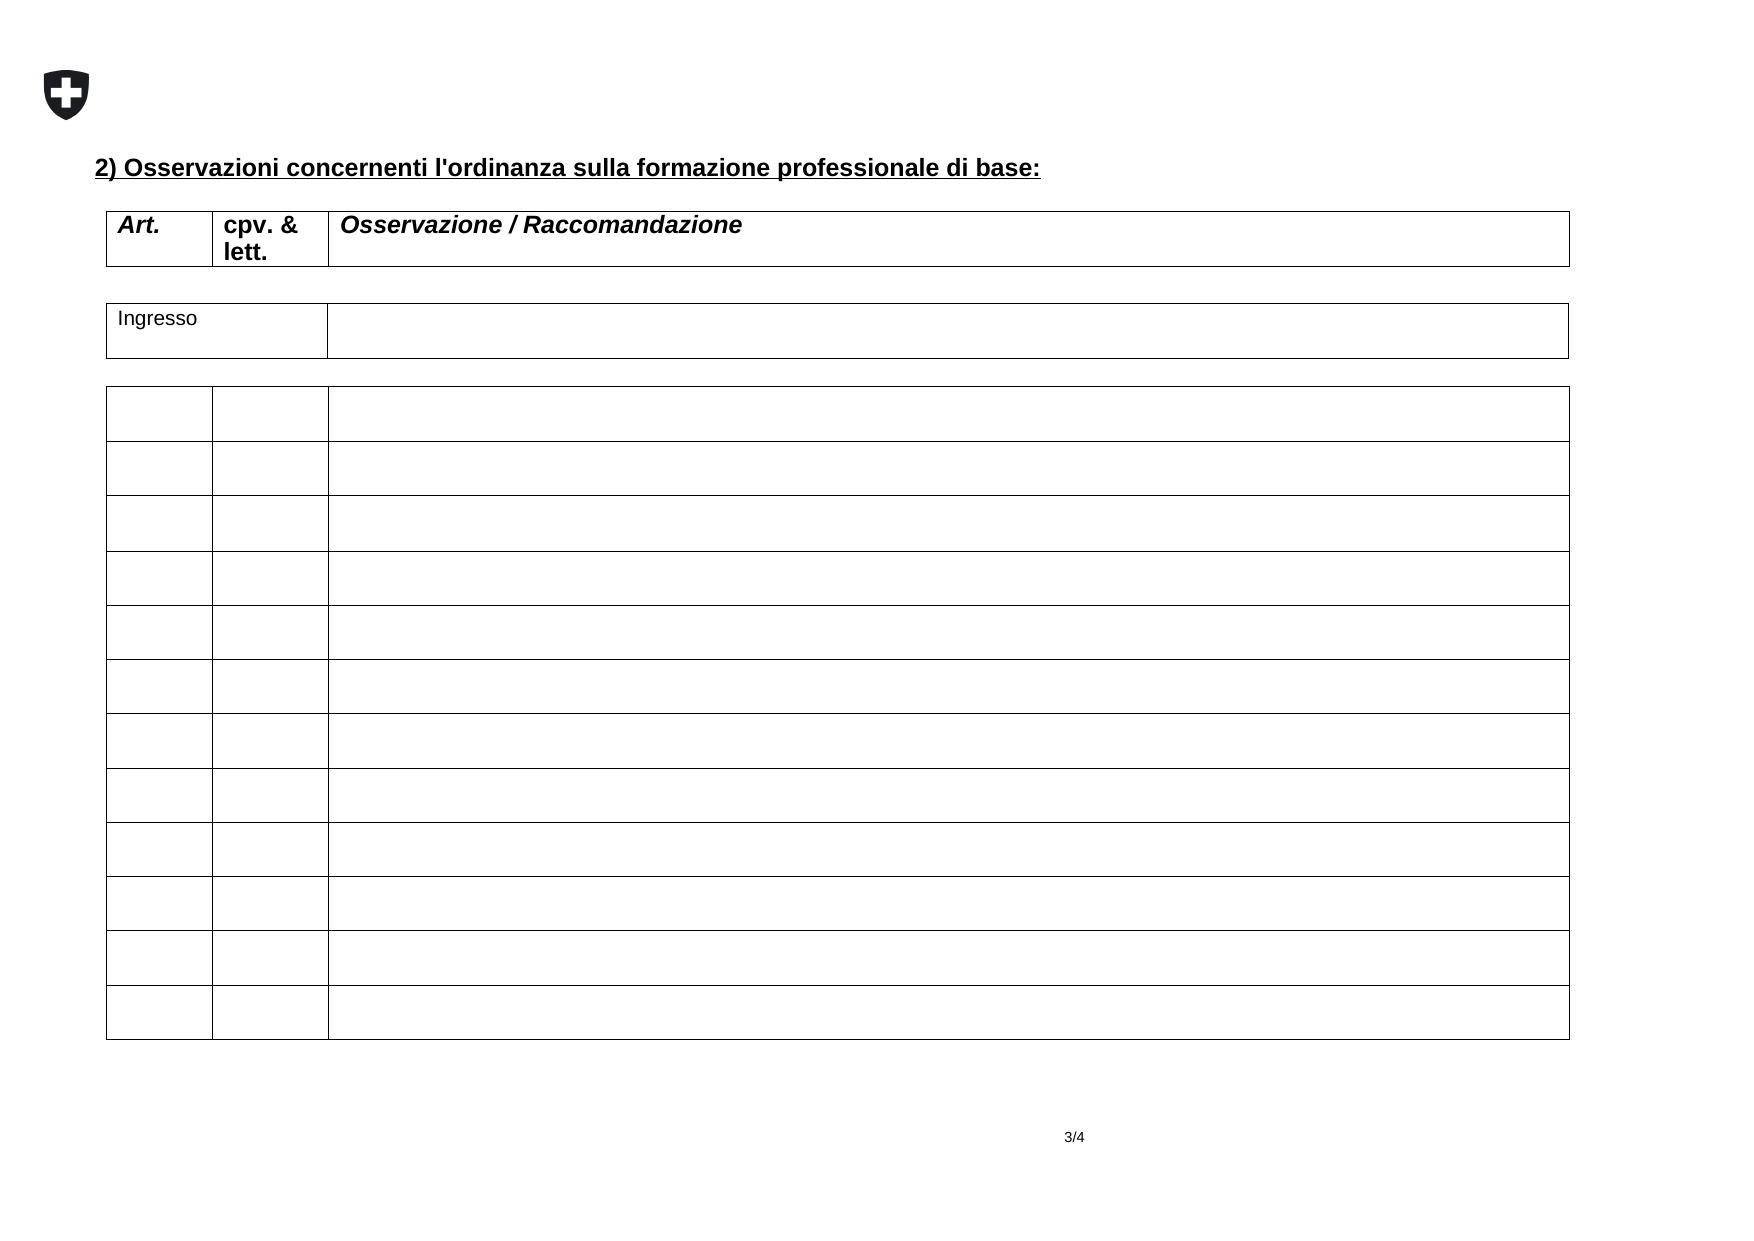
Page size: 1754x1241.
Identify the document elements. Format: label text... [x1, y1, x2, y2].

table_cell [329, 606, 1569, 659]
table_cell [329, 986, 1569, 1039]
table_cell [107, 552, 212, 605]
table_header cpv. & lett. [213, 212, 328, 266]
table_cell [213, 606, 328, 659]
table_header Ingresso [107, 304, 327, 358]
table_cell [107, 986, 212, 1039]
table_cell [107, 714, 212, 768]
picture [43, 70, 90, 121]
table_cell [213, 823, 328, 876]
table_cell [329, 714, 1569, 768]
table_cell [329, 769, 1569, 822]
table_header [329, 387, 1569, 441]
table_cell [213, 877, 328, 930]
table_cell [329, 660, 1569, 713]
table_cell [107, 660, 212, 713]
table_header Osservazione / Raccomandazione [329, 212, 1569, 266]
table_cell [329, 442, 1569, 495]
table_cell [329, 496, 1569, 551]
table_cell [107, 442, 212, 495]
table_cell [107, 769, 212, 822]
table_header Art. [107, 212, 212, 266]
table_cell [213, 660, 328, 713]
table_cell [107, 931, 212, 985]
table_cell [213, 769, 328, 822]
table_header [213, 387, 328, 441]
table_cell [107, 606, 212, 659]
table_cell [329, 931, 1569, 985]
table_cell [107, 877, 212, 930]
table_cell [213, 552, 328, 605]
table_cell [213, 714, 328, 768]
text 2) Osservazioni concernenti l'ordinanza sulla formazione professionale di base: [94, 155, 1636, 182]
table_cell [329, 823, 1569, 876]
table_cell [107, 823, 212, 876]
table_cell [107, 496, 212, 551]
table_cell [213, 986, 328, 1039]
table_header [107, 387, 212, 441]
table_cell [213, 931, 328, 985]
table_header [328, 304, 1568, 358]
table_cell [213, 442, 328, 495]
table_cell [213, 496, 328, 551]
table_cell [329, 552, 1569, 605]
table_cell [329, 877, 1569, 930]
